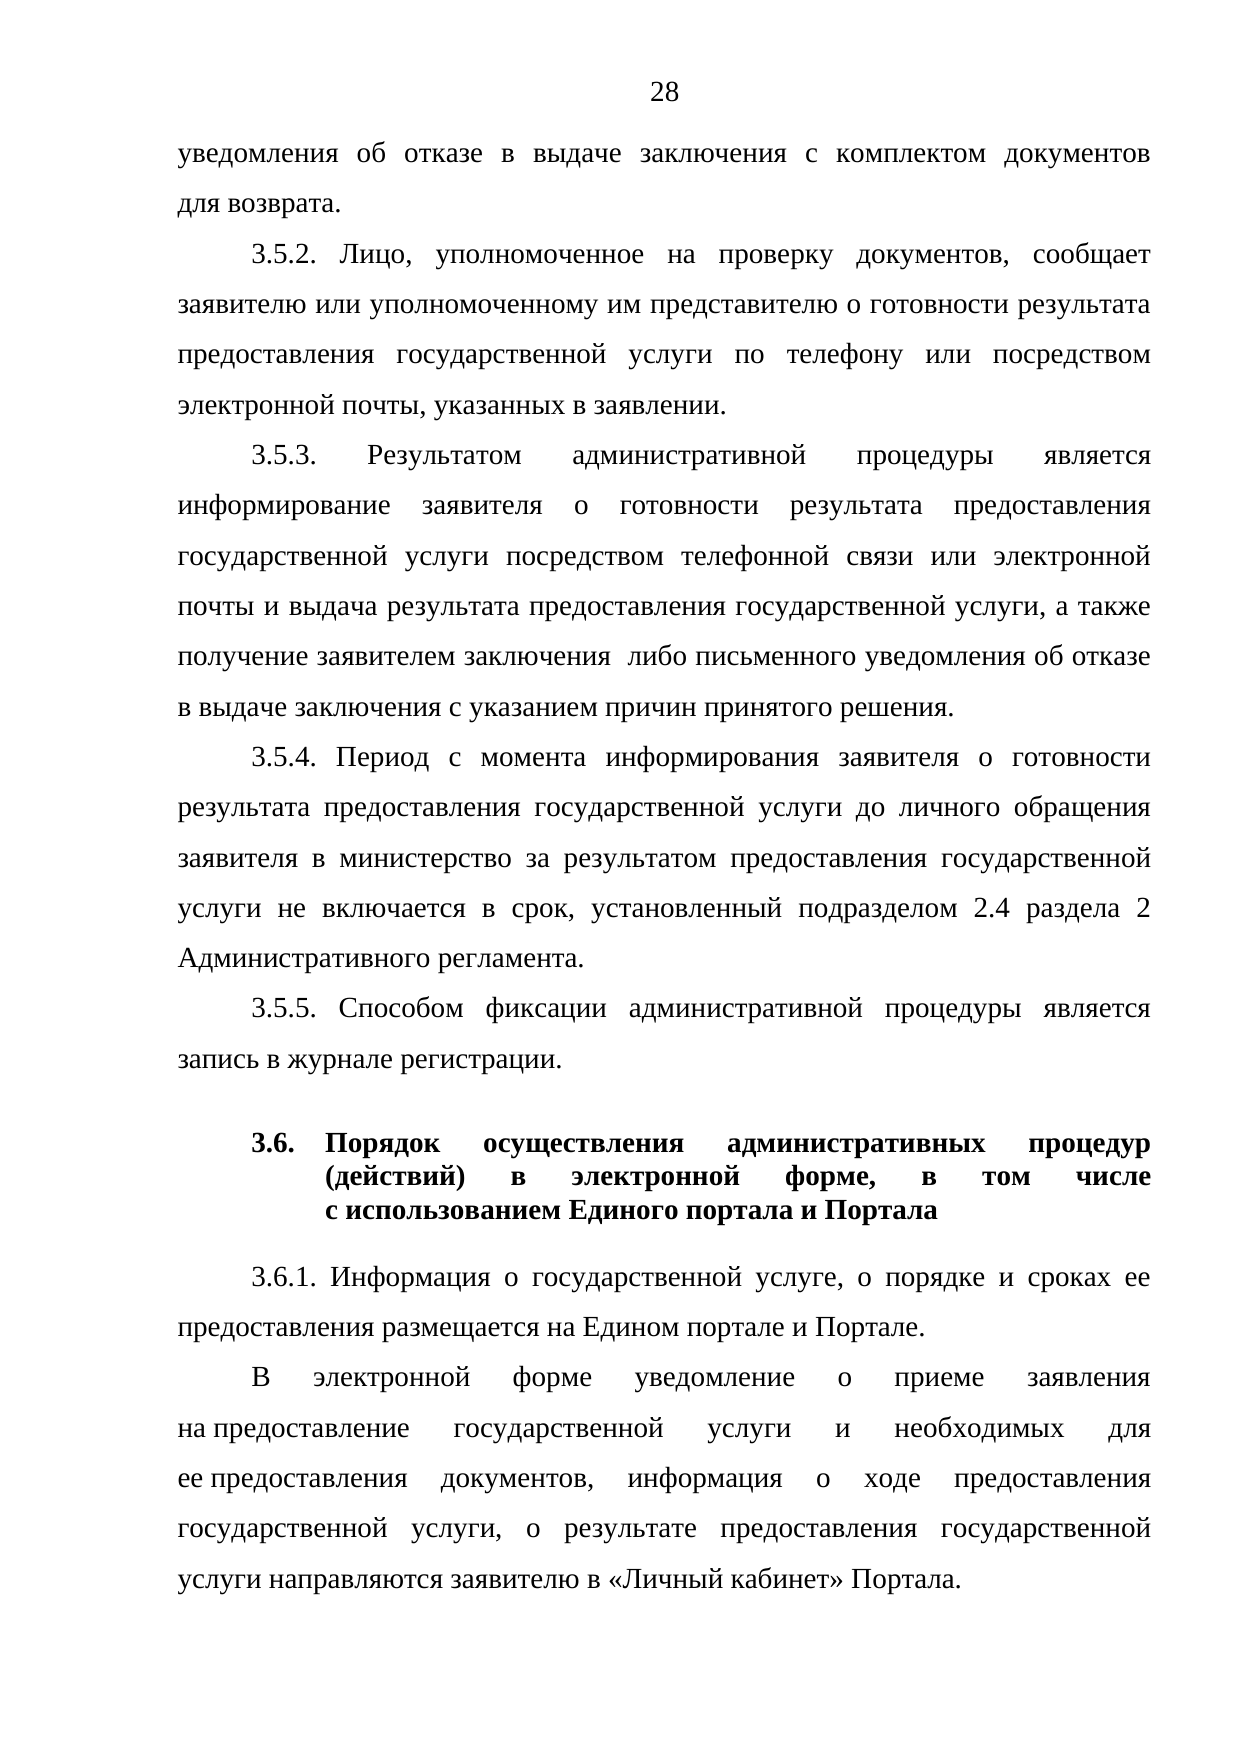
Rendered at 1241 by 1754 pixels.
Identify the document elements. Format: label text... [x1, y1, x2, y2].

text В электронной форме уведомление о приеме заявления на предоставление государственной услуги и необходимых для ее предоставления документов, информация о ходе предоставления государственной услуги, о результате предоставления государственной услуги направляются заявителю в «Личный кабинет» Портала. [177, 1359, 1152, 1594]
text 3.5.2. Лицо, уполномоченное на проверку документов, сообщает заявителю или уполномоченному им представителю о готовности результата предоставления государственной услуги по телефону или посредством электронной почты, указанных в заявлении. [177, 236, 1152, 420]
text 3.5.3. Результатом административной процедуры является информирование заявителя о готовности результата предоставления государственной услуги посредством телефонной связи или электронной почты и выдача результата предоставления государственной услуги, а также получение заявителем заключения либо письменного уведомления об отказе в выдаче заключения с указанием причин принятого решения. [177, 437, 1152, 722]
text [177, 135, 1152, 219]
title 3.6. Порядок осуществления административных процедур (действий) в электронной форме, в том числе с использованием Единого портала и Портала [251, 1125, 1152, 1225]
text 3.6.1. Информация о государственной услуге, о порядке и сроках ее предоставления размещается на Едином портале и Портале. [177, 1259, 1152, 1343]
text 3.5.4. Период с момента информирования заявителя о готовности результата предоставления государственной услуги до личного обращения заявителя в министерство за результатом предоставления государственной услуги не включается в срок, установленный подразделом 2.4 раздела 2 Административного регламента. [177, 739, 1152, 974]
text 3.5.5. Способом фиксации административной процедуры является запись в журнале регистрации. [177, 991, 1152, 1074]
